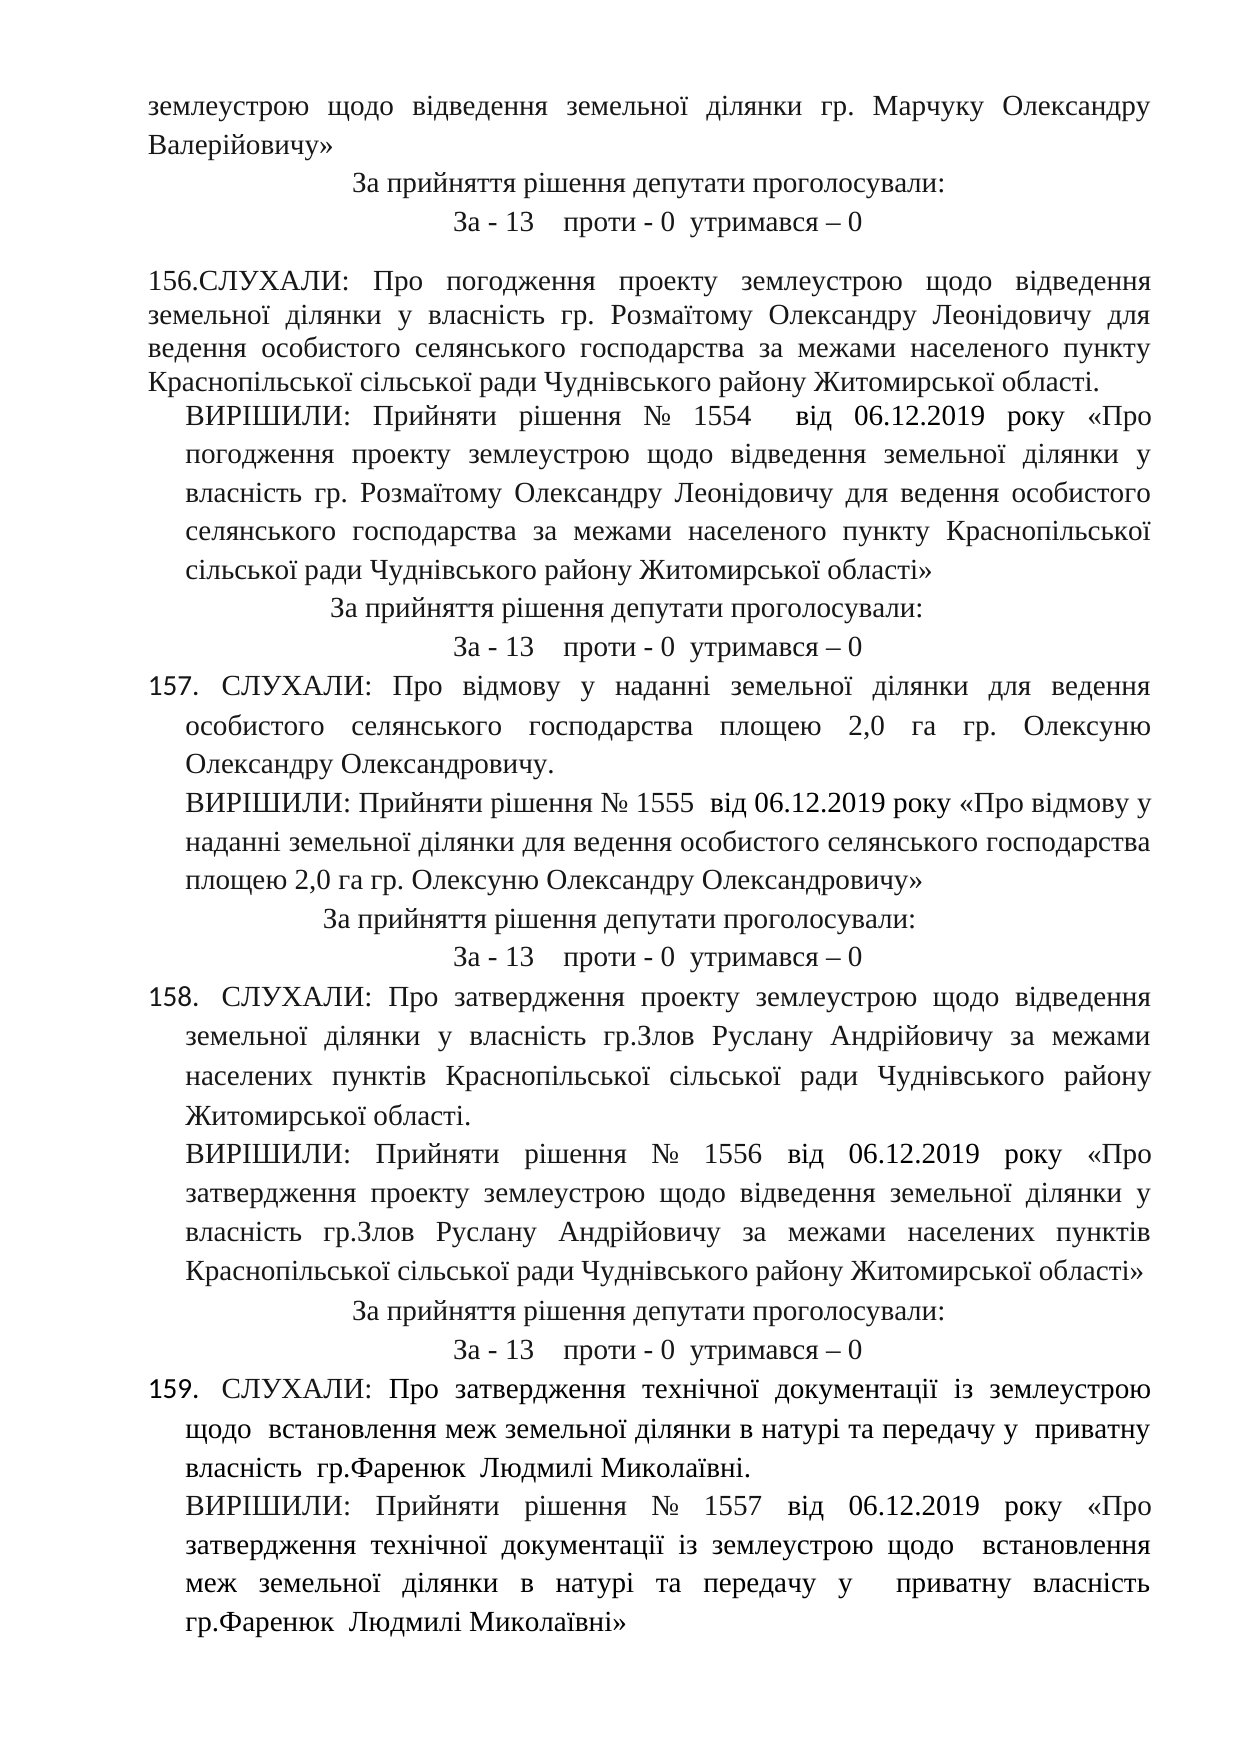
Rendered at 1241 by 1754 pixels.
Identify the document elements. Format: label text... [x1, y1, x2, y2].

list СЛУХАЛИ: Про затвердження проекту землеустрою щодо відведення земельної ділянки у власність гр.Злов Руслану Андрійовичу за межами населених пунктів Краснопільської сільської ради Чуднівського району Житомирської області. [148, 978, 1152, 1132]
list СЛУХАЛИ: Про відмову у наданні земельної ділянки для ведення особистого селянського господарства площею 2,0 га гр. Олексуню Олександру Олександровичу. [148, 667, 1152, 780]
list За - 13 проти - 0 утримався – 0 [148, 939, 1152, 973]
list ВИРІШИЛИ: Прийняти рішення № 1556 від 06.12.2019 року «Про затвердження проекту землеустрою щодо відведення земельної ділянки у власність гр.Злов Руслану Андрійовичу за межами населених пунктів Краснопільської сільської ради Чуднівського району Житомирської області» [185, 1137, 1152, 1288]
list За прийняття рішення депутати проголосували: [148, 901, 1152, 934]
text 156.СЛУХАЛИ: Про погодження проекту землеустрою щодо відведення земельної ділянки у власність гр. Розмаїтому Олександру Леонідовичу для ведення особистого селянського господарства за межами населеного пункту Краснопільської сільської ради Чуднівського району Житомирської області. [148, 263, 1152, 398]
list ВИРІШИЛИ: Прийняти рішення № 1554 від 06.12.2019 року «Про погодження проекту землеустрою щодо відведення земельної ділянки у власність гр. Розмаїтому Олександру Леонідовичу для ведення особистого селянського господарства за межами населеного пункту Краснопільської сільської ради Чуднівського району Житомирської області» [185, 398, 1152, 585]
list За прийняття рішення депутати проголосували: [148, 590, 1152, 624]
list ВИРІШИЛИ: Прийняти рішення № 1557 від 06.12.2019 року «Про затвердження технічної документації із землеустрою щодо встановлення меж земельної ділянки в натурі та передачу у приватну власність гр.Фаренюк Людмилі Миколаївні» [185, 1488, 1152, 1637]
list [148, 88, 1152, 161]
list ВИРІШИЛИ: Прийняти рішення № 1555 від 06.12.2019 року «Про відмову у наданні земельної ділянки для ведення особистого селянського господарства площею 2,0 га гр. Олексуню Олександру Олександровичу» [185, 785, 1152, 896]
list За прийняття рішення депутати проголосували: [148, 166, 1152, 199]
list За - 13 проти - 0 утримався – 0 [148, 629, 1152, 662]
list За прийняття рішення депутати проголосували: [148, 1293, 1152, 1327]
list СЛУХАЛИ: Про затвердження технічної документації із землеустрою щодо встановлення меж земельної ділянки в натурі та передачу у приватну власність гр.Фаренюк Людмилі Миколаївні. [148, 1371, 1152, 1483]
list За - 13 проти - 0 утримався – 0 [148, 204, 1152, 238]
list За - 13 проти - 0 утримався – 0 [148, 1332, 1152, 1366]
